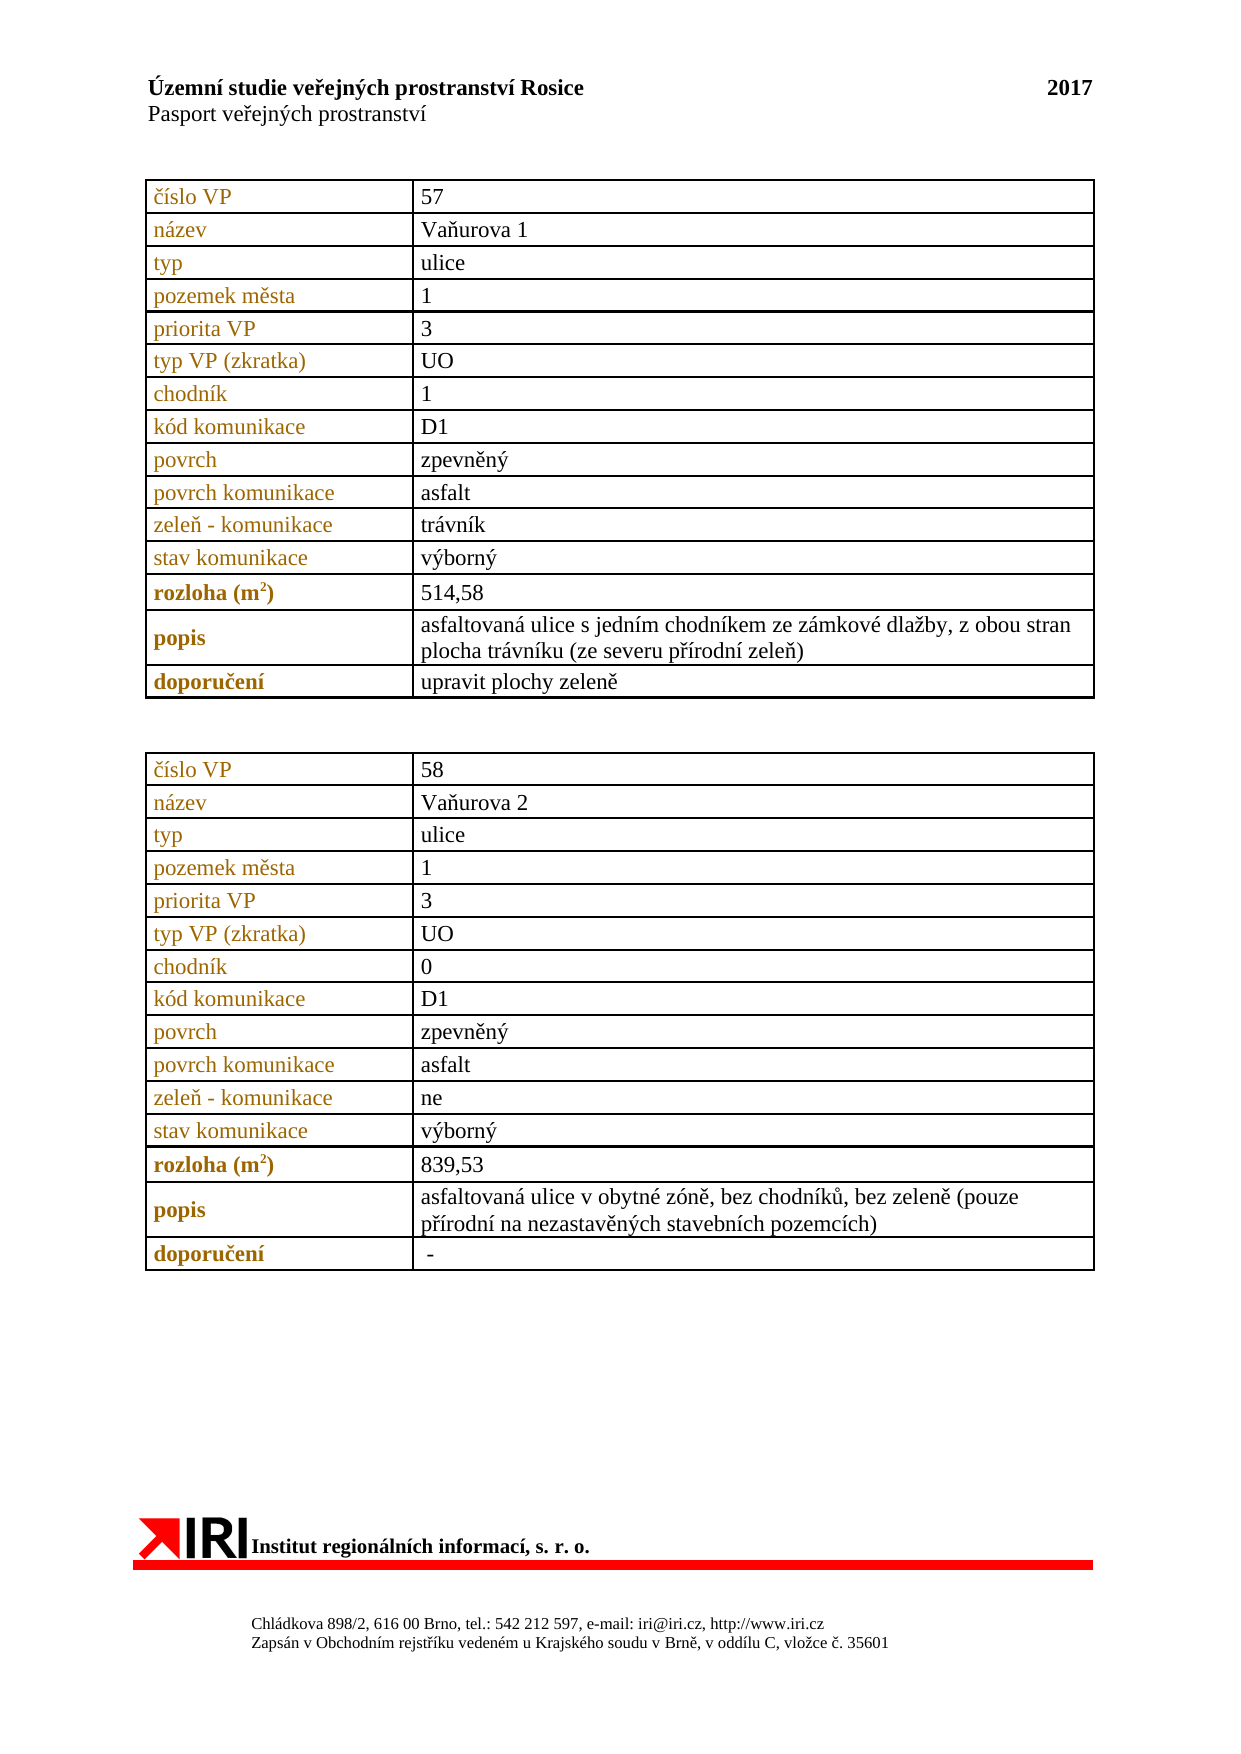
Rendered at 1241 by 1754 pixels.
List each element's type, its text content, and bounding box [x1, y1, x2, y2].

table_cell ulice [414, 247, 1093, 278]
table_cell zeleň - komunikace [147, 1082, 412, 1112]
table_cell zeleň - komunikace [147, 509, 412, 540]
table_header 58 [414, 754, 1093, 784]
table_cell povrch komunikace [147, 1049, 412, 1080]
table_cell popis [147, 611, 412, 664]
table_cell Vaňurova 2 [414, 786, 1093, 817]
table_cell UO [414, 345, 1093, 376]
table_cell název [147, 214, 412, 245]
table_cell výborný [414, 542, 1093, 573]
table_cell povrch komunikace [147, 477, 412, 507]
table_cell ne [414, 1082, 1093, 1112]
table_cell asfaltovaná ulice v obytné zóně, bez chodníků, bez zeleně (pouze přírodní na nezastavěných stavebních pozemcích) [414, 1183, 1093, 1236]
table_cell doporučení [147, 1238, 412, 1269]
table_cell priorita VP [147, 885, 412, 916]
table_cell priorita VP [147, 313, 412, 343]
table_cell typ VP (zkratka) [147, 918, 412, 948]
table_cell rozloha (m2) [147, 1148, 412, 1181]
table_cell výborný [414, 1115, 1093, 1145]
table_cell povrch [147, 444, 412, 474]
table_cell ulice [414, 819, 1093, 850]
table_cell asfaltovaná ulice s jedním chodníkem ze zámkové dlažby, z obou stran plocha trávníku (ze severu přírodní zeleň) [414, 611, 1093, 664]
table_cell D1 [414, 411, 1093, 442]
table_cell název [147, 786, 412, 817]
table_cell 1 [414, 378, 1093, 409]
table_cell upravit plochy zeleně [414, 666, 1093, 696]
table_cell 3 [414, 885, 1093, 916]
table_cell chodník [147, 951, 412, 981]
table_cell zpevněný [414, 1016, 1093, 1047]
table_cell asfalt [414, 477, 1093, 507]
table_cell 514,58 [414, 575, 1093, 609]
table_header 57 [414, 181, 1093, 212]
table_cell 1 [414, 852, 1093, 883]
table_cell pozemek města [147, 852, 412, 883]
table_cell kód komunikace [147, 411, 412, 442]
table_cell popis [147, 1183, 412, 1236]
table_cell zpevněný [414, 444, 1093, 474]
table_cell UO [414, 918, 1093, 948]
table_cell kód komunikace [147, 983, 412, 1014]
picture [136, 1516, 250, 1560]
table_cell 0 [414, 951, 1093, 981]
table_cell doporučení [147, 666, 412, 696]
table_cell - [414, 1238, 1093, 1269]
table_cell typ [147, 819, 412, 850]
table_cell rozloha (m2) [147, 575, 412, 609]
table_cell D1 [414, 983, 1093, 1014]
table_cell 839,53 [414, 1148, 1093, 1181]
table_cell Vaňurova 1 [414, 214, 1093, 245]
table_header číslo VP [147, 181, 412, 212]
table_cell stav komunikace [147, 1115, 412, 1145]
table_cell asfalt [414, 1049, 1093, 1080]
table_cell stav komunikace [147, 542, 412, 573]
table_cell 3 [414, 313, 1093, 343]
table_cell 1 [414, 280, 1093, 310]
table_cell pozemek města [147, 280, 412, 310]
table_cell trávník [414, 509, 1093, 540]
table_cell povrch [147, 1016, 412, 1047]
table_header číslo VP [147, 754, 412, 784]
table_cell chodník [147, 378, 412, 409]
table_cell typ [147, 247, 412, 278]
table_cell typ VP (zkratka) [147, 345, 412, 376]
